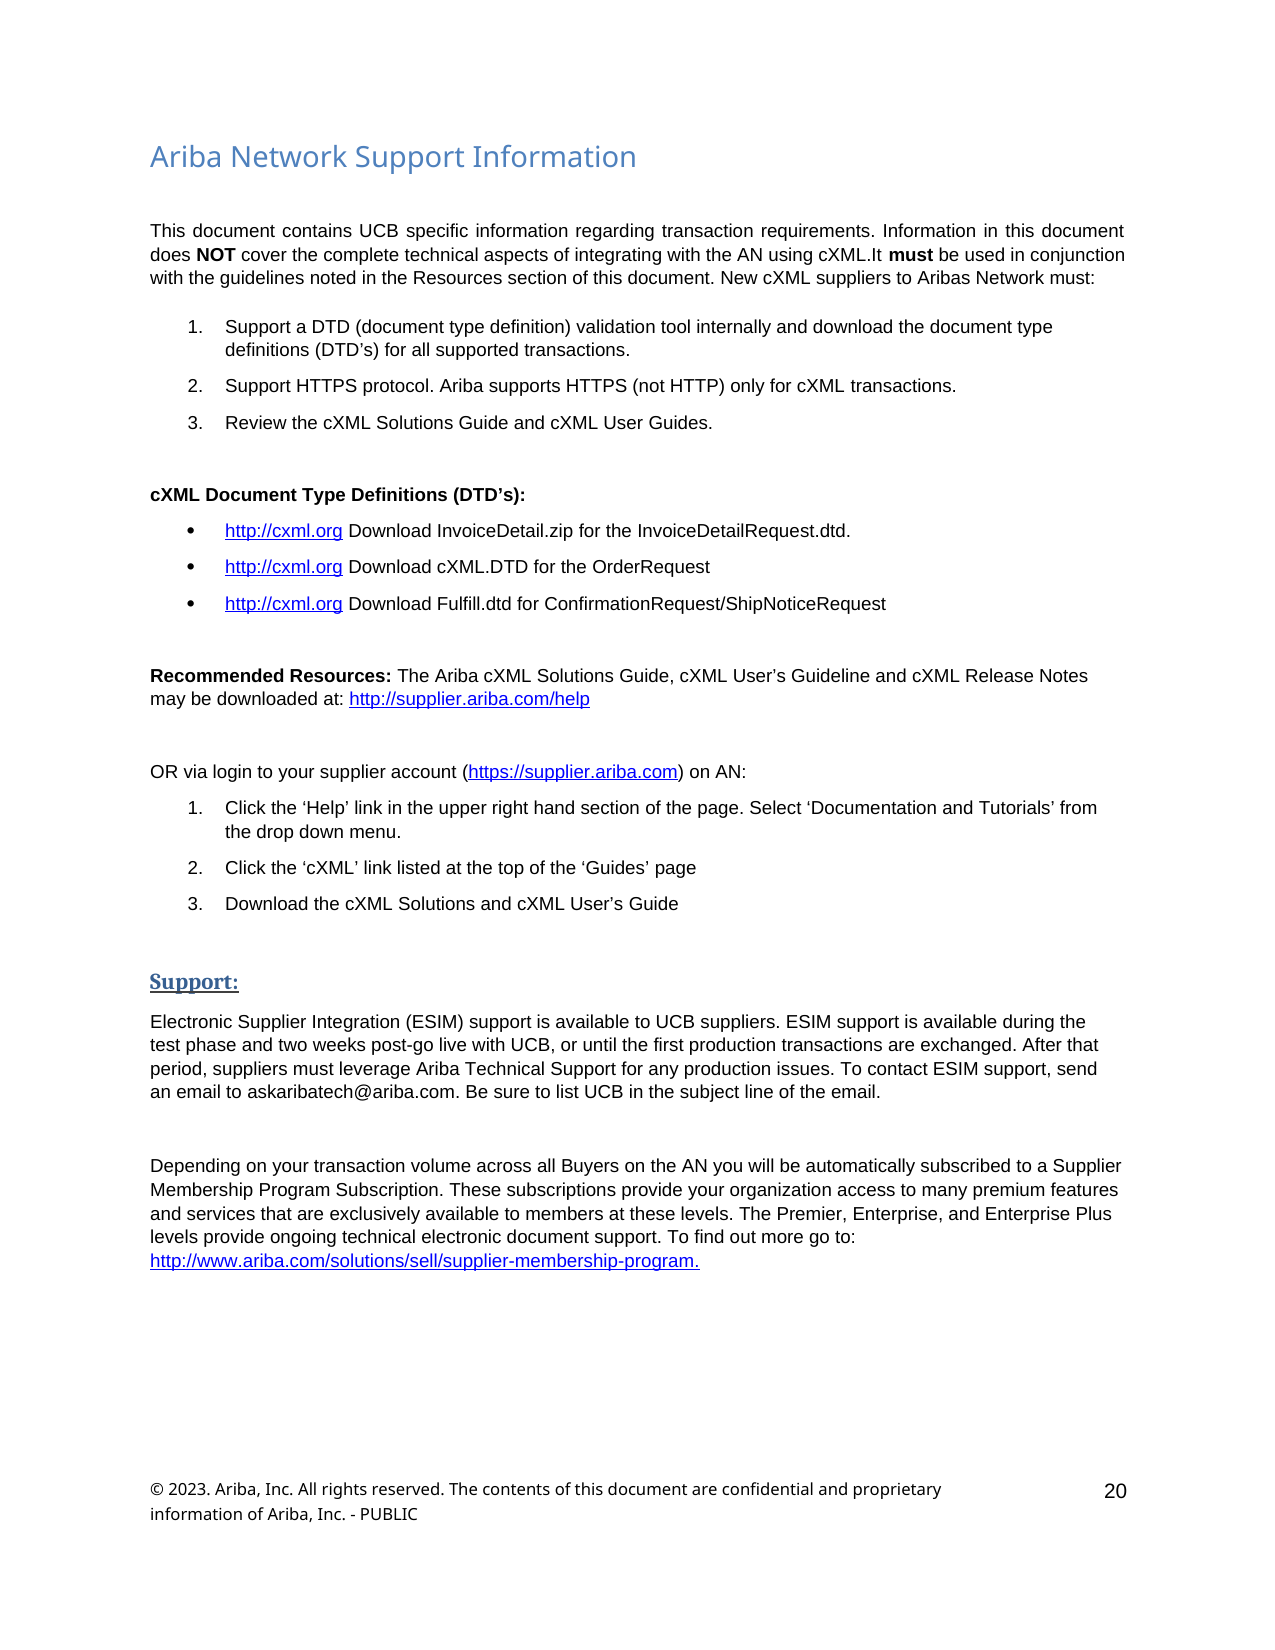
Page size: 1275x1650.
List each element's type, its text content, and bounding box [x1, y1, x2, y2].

list Review the cXML Solutions Guide and cXML User Guides. [187, 411, 1169, 433]
list http://cxml.org Download Fulfill.dtd for ConfirmationRequest/ShipNoticeRequest [187, 593, 1169, 614]
text OR via login to your supplier account (https://supplier.ariba.com) on AN: [150, 761, 1169, 782]
text cXML Document Type Definitions (DTD’s): [150, 483, 1169, 505]
list Download the cXML Solutions and cXML User’s Guide [187, 893, 1169, 914]
list Support HTTPS protocol. Ariba supports HTTPS (not HTTP) only for cXML transactions. [187, 375, 1169, 397]
text Depending on your transaction volume across all Buyers on the AN you will be automatically subscribed to a Supplier Membership Program Subscription. These subscriptions provide your organization access to many premium features and services that are exclusively available to members at these levels. The Premier, Enterprise, and Enterprise Plus levels provide ongoing technical electronic document support. To find out more go to: http://www.ariba.com/solutions/sell/supplier-membership-program. [150, 1155, 1123, 1271]
subtitle Support: [108, 969, 1169, 995]
list Click the ‘Help’ link in the upper right hand section of the page. Select ‘Documentation and Tutorials’ from the drop down menu. [187, 797, 1103, 842]
list http://cxml.org Download InvoiceDetail.zip for the InvoiceDetailRequest.dtd. [187, 520, 1169, 542]
text Recommended Resources: The Ariba cXML Solutions Guide, cXML User’s Guideline and cXML Release Notes may be downloaded at: http://supplier.ariba.com/help [150, 664, 1090, 710]
subtitle Ariba Network Support Information [108, 136, 1169, 176]
list Click the ‘cXML’ link listed at the top of the ‘Guides’ page [187, 857, 1169, 878]
list Support a DTD (document type definition) validation tool internally and download the document type definitions (DTD’s) for all supported transactions. [187, 316, 1053, 361]
text Electronic Supplier Integration (ESIM) support is available to UCB suppliers. ESIM support is available during the test phase and two weeks post-go live with UCB, or until the first production transactions are exchanged. After that period, suppliers must leverage Ariba Technical Support for any production issues. To contact ESIM support, send an email to askaribatech@ariba.com. Be sure to list UCB in the subject line of the email. [150, 1010, 1104, 1103]
list http://cxml.org Download cXML.DTD for the OrderRequest [187, 556, 1169, 578]
text This document contains UCB specific information regarding transaction requirements. Information in this document does NOT cover the complete technical aspects of integrating with the AN using cXML.It must be used in conjunction with the guidelines noted in the Resources section of this document. New cXML suppliers to Aribas Network must: [150, 220, 1125, 288]
